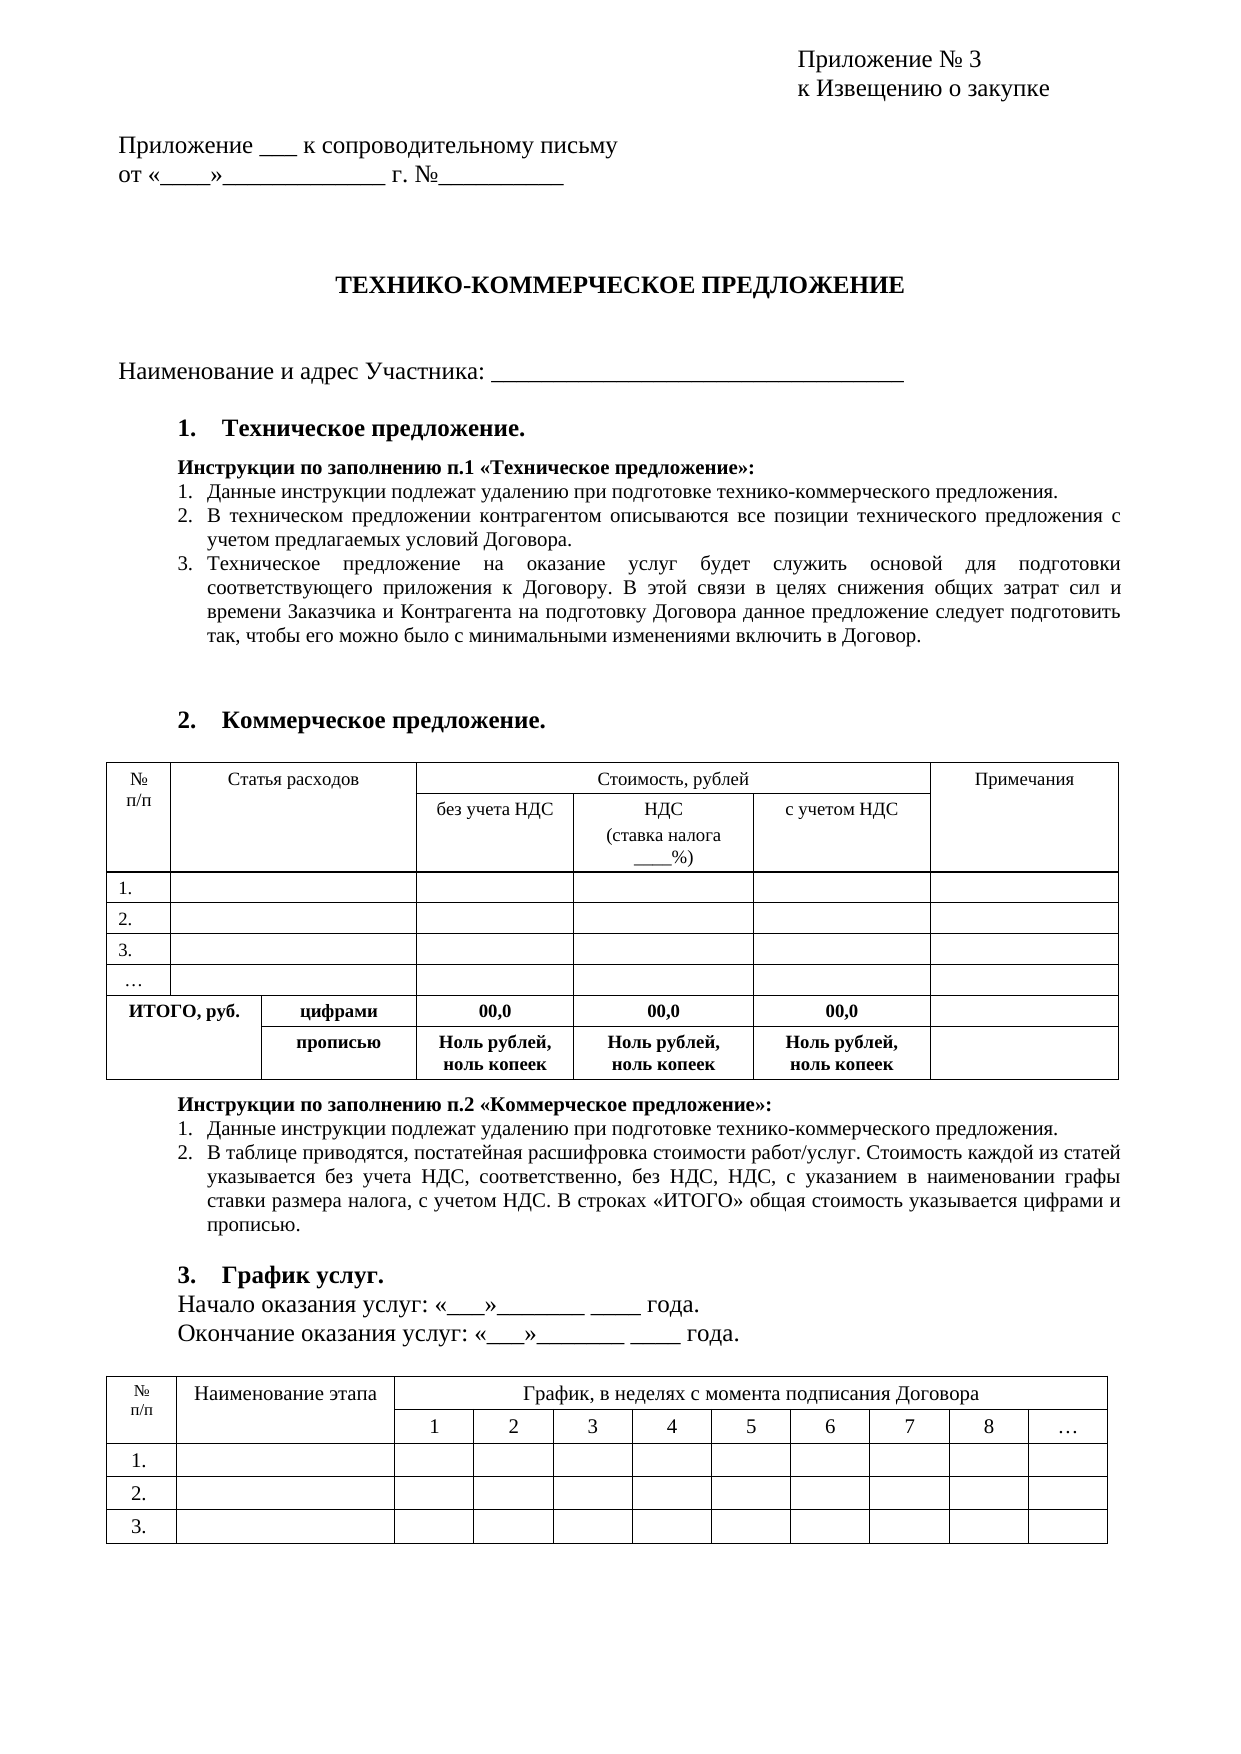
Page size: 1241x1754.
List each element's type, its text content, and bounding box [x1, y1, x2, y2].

table_cell [1029, 1477, 1107, 1509]
table_cell 3. [107, 1510, 176, 1543]
table_cell [754, 903, 930, 933]
table_cell [712, 1477, 790, 1509]
table_cell 3 [554, 1410, 632, 1442]
table_cell [633, 1477, 711, 1509]
list Коммерческое предложение. [118, 705, 1122, 733]
table_cell [754, 873, 930, 902]
table_cell Ноль рублей, ноль копеек [417, 1027, 573, 1078]
table_cell [395, 1510, 473, 1543]
table_cell [474, 1510, 553, 1543]
table_header График, в неделях с момента подписания Договора [395, 1377, 1107, 1409]
table_cell [931, 1027, 1118, 1078]
table_cell [931, 873, 1118, 902]
table_cell 2 [474, 1410, 553, 1442]
table_cell [931, 965, 1118, 995]
table_cell [574, 965, 753, 995]
table_cell [474, 1444, 553, 1476]
text ТЕХНИКО-КОММЕРЧЕСКОЕ ПРЕДЛОЖЕНИЕ [118, 270, 1122, 298]
table_cell с учетом НДС [754, 794, 930, 871]
table_cell 00,0 [574, 996, 753, 1026]
table_cell … [1029, 1410, 1107, 1442]
table_cell [754, 965, 930, 995]
table_cell [574, 934, 753, 964]
table_cell [554, 1510, 632, 1543]
table_cell [171, 934, 416, 964]
table_cell [1029, 1444, 1107, 1476]
table_header № п/п [107, 763, 170, 871]
table_cell [754, 934, 930, 964]
table_cell [107, 903, 170, 933]
table_cell [395, 1444, 473, 1476]
text Инструкции по заполнению п.2 «Коммерческое предложение»: [118, 1092, 1122, 1116]
table_cell [417, 934, 573, 964]
table_cell 1. [107, 1444, 176, 1476]
table_header Статья расходов [171, 763, 416, 871]
list В таблице приводятся, постатейная расшифровка стоимости работ/услуг. Стоимость каждой из статей указывается без учета НДС, соответственно, без НДС, НДС, с указанием в наименовании графы ставки размера налога, с учетом НДС. В строках «ИТОГО» общая стоимость указывается цифрами и прописью. [177, 1140, 1122, 1236]
table_cell [870, 1510, 949, 1543]
text Приложение № 3 [797, 44, 1122, 73]
table_header Примечания [931, 763, 1118, 871]
table_header Наименование этапа [177, 1377, 394, 1442]
table_cell [171, 873, 416, 902]
table_cell [554, 1444, 632, 1476]
table_cell [417, 903, 573, 933]
table_cell [791, 1444, 869, 1476]
table_header № п/п [107, 1377, 176, 1442]
table_cell НДС (ставка налога ____%) [574, 794, 753, 871]
table_cell [931, 996, 1118, 1026]
table_cell [417, 873, 573, 902]
table_cell [870, 1477, 949, 1509]
table_cell 5 [712, 1410, 790, 1442]
text Наименование и адрес Участника: _________________________________ [118, 356, 1122, 385]
table_cell [574, 873, 753, 902]
table_cell [107, 934, 170, 964]
table_cell [791, 1510, 869, 1543]
table_cell [931, 934, 1118, 964]
list График услуг. [118, 1261, 1122, 1289]
list Данные инструкции подлежат удалению при подготовке технико-коммерческого предложения. [177, 479, 1122, 503]
text Окончание оказания услуг: «___»_______ ____ года. [118, 1318, 1122, 1347]
table_cell [177, 1444, 394, 1476]
table_cell [712, 1444, 790, 1476]
list Техническое предложение на оказание услуг будет служить основой для подготовки соответствующего приложения к Договору. В этой связи в целях снижения общих затрат сил и времени Заказчика и Контрагента на подготовку Договора данное предложение следует подготовить так, чтобы его можно было с минимальными изменениями включить в Договор. [177, 551, 1122, 647]
table_cell 00,0 [417, 996, 573, 1026]
table_cell [177, 1510, 394, 1543]
table_header Стоимость, рублей [417, 763, 930, 793]
table_cell [474, 1477, 553, 1509]
table_cell [633, 1444, 711, 1476]
table_cell [633, 1510, 711, 1543]
table_cell [554, 1477, 632, 1509]
table_cell [950, 1444, 1028, 1476]
table_cell Ноль рублей, ноль копеек [574, 1027, 753, 1078]
table_cell 2. [107, 1477, 176, 1509]
list В техническом предложении контрагентом описываются все позиции технического предложения с учетом предлагаемых условий Договора. [177, 503, 1122, 551]
table_cell [950, 1477, 1028, 1509]
table_cell [950, 1510, 1028, 1543]
table_cell 1 [395, 1410, 473, 1442]
table_cell 4 [633, 1410, 711, 1442]
table_cell [417, 965, 573, 995]
table_cell [931, 903, 1118, 933]
table_cell 7 [870, 1410, 949, 1442]
text Приложение ___ к сопроводительному письму [118, 131, 1122, 159]
table_cell [1029, 1510, 1107, 1543]
table_cell Ноль рублей, ноль копеек [754, 1027, 930, 1078]
table_cell без учета НДС [417, 794, 573, 871]
table_cell [791, 1477, 869, 1509]
table_cell 8 [950, 1410, 1028, 1442]
table_cell 00,0 [754, 996, 930, 1026]
table_cell [712, 1510, 790, 1543]
table_cell ИТОГО, руб. [107, 996, 261, 1078]
table_cell [171, 965, 416, 995]
table_cell … [107, 965, 170, 995]
table_cell [395, 1477, 473, 1509]
table_cell прописью [262, 1027, 416, 1078]
table_cell 6 [791, 1410, 869, 1442]
table_cell [107, 873, 170, 902]
table_cell [171, 903, 416, 933]
list Техническое предложение. [118, 413, 1122, 442]
text к Извещению о закупке [797, 73, 1122, 102]
text Начало оказания услуг: «___»_______ ____ года. [118, 1289, 1122, 1318]
text от «____»_____________ г. №__________ [118, 159, 1122, 188]
list Данные инструкции подлежат удалению при подготовке технико-коммерческого предложения. [177, 1116, 1122, 1140]
table_cell [177, 1477, 394, 1509]
text Инструкции по заполнению п.1 «Техническое предложение»: [118, 455, 1122, 479]
table_cell [870, 1444, 949, 1476]
table_cell [574, 903, 753, 933]
table_cell цифрами [262, 996, 416, 1026]
